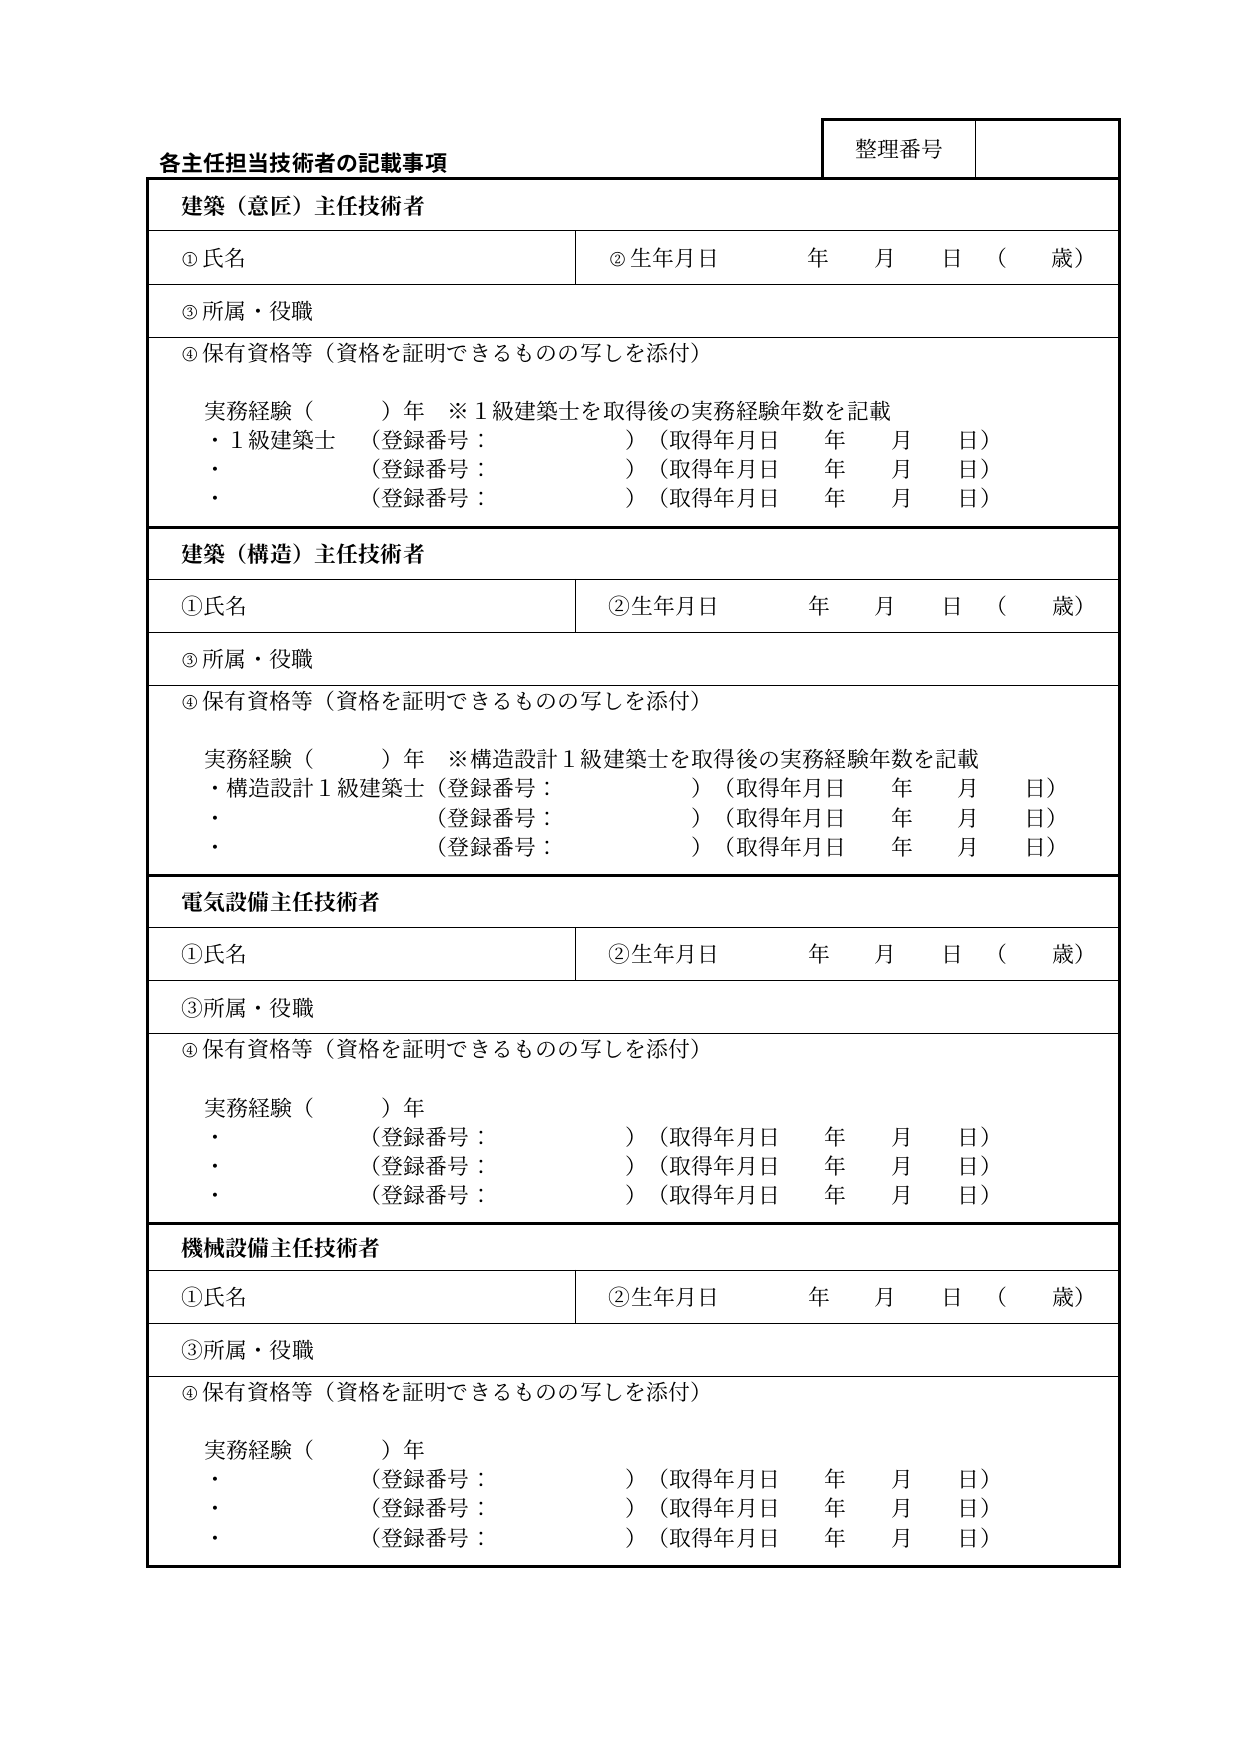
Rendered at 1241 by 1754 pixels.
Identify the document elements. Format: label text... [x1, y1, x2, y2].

table_cell ④保有資格等（資格を証明できるものの写しを添付） 実務経験（ ）年 ※１級建築士を取得後の実務経験年数を記載 ・１級建築士 （登録番号： ）（取得年月日 年 月 日） ・ （登録番号： ）（取得年月日 年 月 日） ・ （登録番号： ）（取得年月日 年 月 日） [149, 338, 1118, 526]
table_cell ③所属・役職 [149, 981, 1118, 1033]
table_cell ①氏名 [149, 231, 575, 283]
table_cell ④保有資格等（資格を証明できるものの写しを添付） 実務経験（ ）年 ※構造設計１級建築士を取得後の実務経験年数を記載 ・構造設計１級建築士（登録番号： ）（取得年月日 年 月 日） ・ （登録番号： ）（取得年月日 年 月 日） ・ （登録番号： ）（取得年月日 年 月 日） [149, 686, 1118, 874]
table_cell ③所属・役職 [149, 633, 1118, 685]
table_cell 建築（構造）主任技術者 [149, 529, 1118, 579]
table_cell ④保有資格等（資格を証明できるものの写しを添付） 実務経験（ ）年 ・ （登録番号： ）（取得年月日 年 月 日） ・ （登録番号： ）（取得年月日 年 月 日） ・ （登録番号： ）（取得年月日 年 月 日） [149, 1377, 1118, 1565]
table_cell ②生年月日 年 月 日 （ 歳） [576, 928, 1118, 980]
table_header [976, 121, 1118, 177]
table_cell ①氏名 [149, 928, 575, 980]
table_cell ①氏名 [149, 580, 575, 632]
table_cell 電気設備主任技術者 [149, 877, 1118, 927]
table_cell ③所属・役職 [149, 285, 1118, 337]
table_cell 建築（意匠）主任技術者 [149, 180, 1118, 230]
table_cell ④保有資格等（資格を証明できるものの写しを添付） 実務経験（ ）年 ・ （登録番号： ）（取得年月日 年 月 日） ・ （登録番号： ）（取得年月日 年 月 日） ・ （登録番号： ）（取得年月日 年 月 日） [149, 1034, 1118, 1222]
table_cell ②生年月日 年 月 日 （ 歳） [576, 1271, 1118, 1323]
table_cell ②生年月日 年 月 日 （ 歳） [576, 231, 1118, 283]
table_header 各主任担当技術者の記載事項 [148, 118, 821, 177]
table_cell 機械設備主任技術者 [149, 1225, 1118, 1269]
table_header 整理番号 [824, 121, 975, 177]
table_cell ①氏名 [149, 1271, 575, 1323]
table_cell ③所属・役職 [149, 1324, 1118, 1376]
table_cell ②生年月日 年 月 日 （ 歳） [576, 580, 1118, 632]
